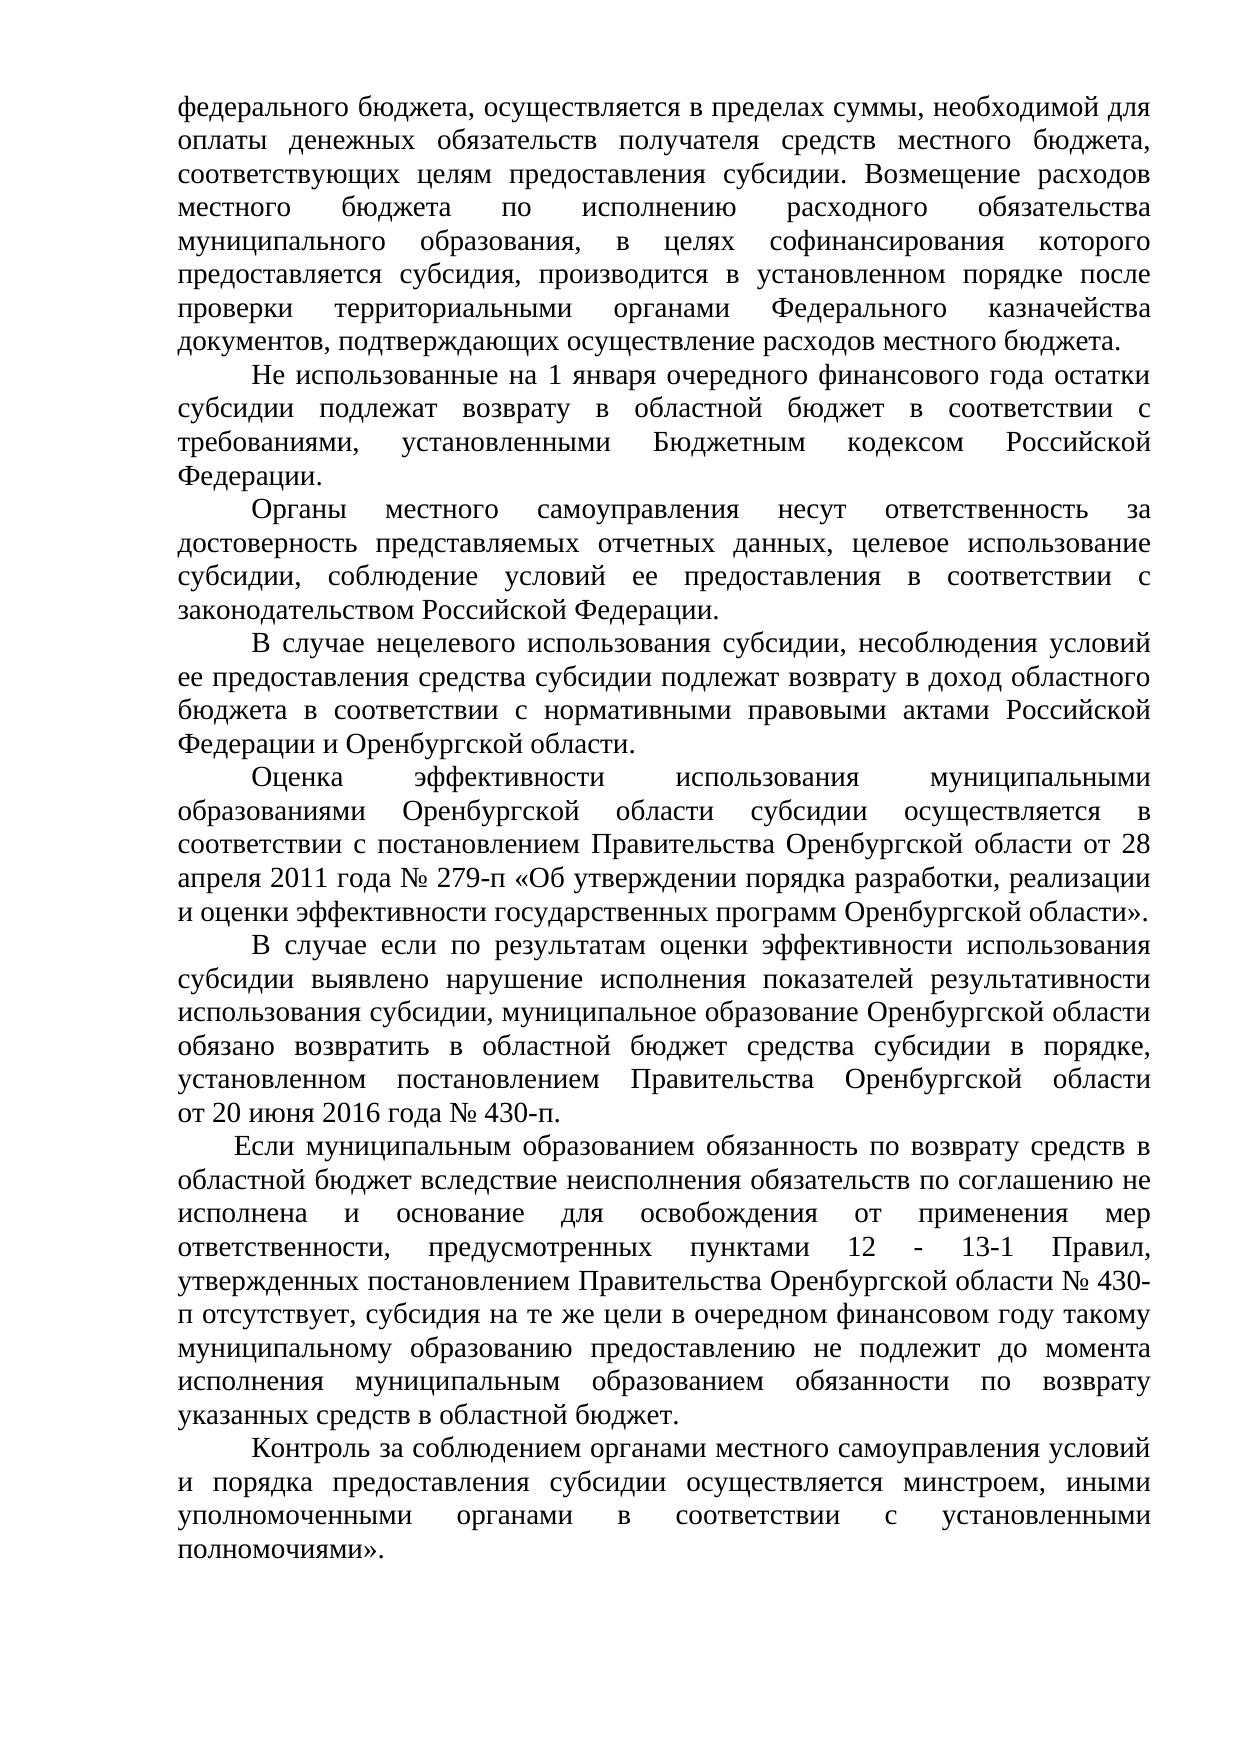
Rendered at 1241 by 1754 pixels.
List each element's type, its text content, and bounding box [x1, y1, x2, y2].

text Контроль за соблюдением органами местного самоуправления условий и порядка предоставления субсидии осуществляется минстроем, иными уполномоченными органами в соответствии с установленными полномочиями». [177, 1430, 1152, 1564]
text В случае нецелевого использования субсидии, несоблюдения условий ее предоставления средства субсидии подлежат возврату в доход областного бюджета в соответствии с нормативными правовыми актами Российской Федерации и Оренбургской области. [177, 625, 1152, 759]
text Не использованные на 1 января очередного финансового года остатки субсидии подлежат возврату в областной бюджет в соответствии с требованиями, установленными Бюджетным кодексом Российской Федерации. [177, 357, 1152, 491]
text Если муниципальным образованием обязанность по возврату средств в областной бюджет вследствие неисполнения обязательств по соглашению не исполнена и основание для освобождения от применения мер ответственности, предусмотренных пунктами 12 - 13-1 Правил, утвержденных постановлением Правительства Оренбургской области № 430-п отсутствует, субсидия на те же цели в очередном финансовом году такому муниципальному образованию предоставлению не подлежит до момента исполнения муниципальным образованием обязанности по возврату указанных средств в областной бюджет. [177, 1128, 1152, 1430]
text В случае если по результатам оценки эффективности использования субсидии выявлено нарушение исполнения показателей результативности использования субсидии, муниципальное образование Оренбургской области обязано возвратить в областной бюджет средства субсидии в порядке, установленном постановлением Правительства Оренбургской области от 20 июня 2016 года № 430-п. [177, 927, 1152, 1128]
text Оценка эффективности использования муниципальными образованиями Оренбургской области субсидии осуществляется в соответствии с постановлением Правительства Оренбургской области от 28 апреля 2011 года № 279-п «Об утверждении порядка разработки, реализации и оценки эффективности государственных программ Оренбургской области». [177, 759, 1152, 927]
text Органы местного самоуправления несут ответственность за достоверность представляемых отчетных данных, целевое использование субсидии, соблюдение условий ее предоставления в соответствии с законодательством Российской Федерации. [177, 491, 1152, 625]
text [177, 89, 1152, 357]
